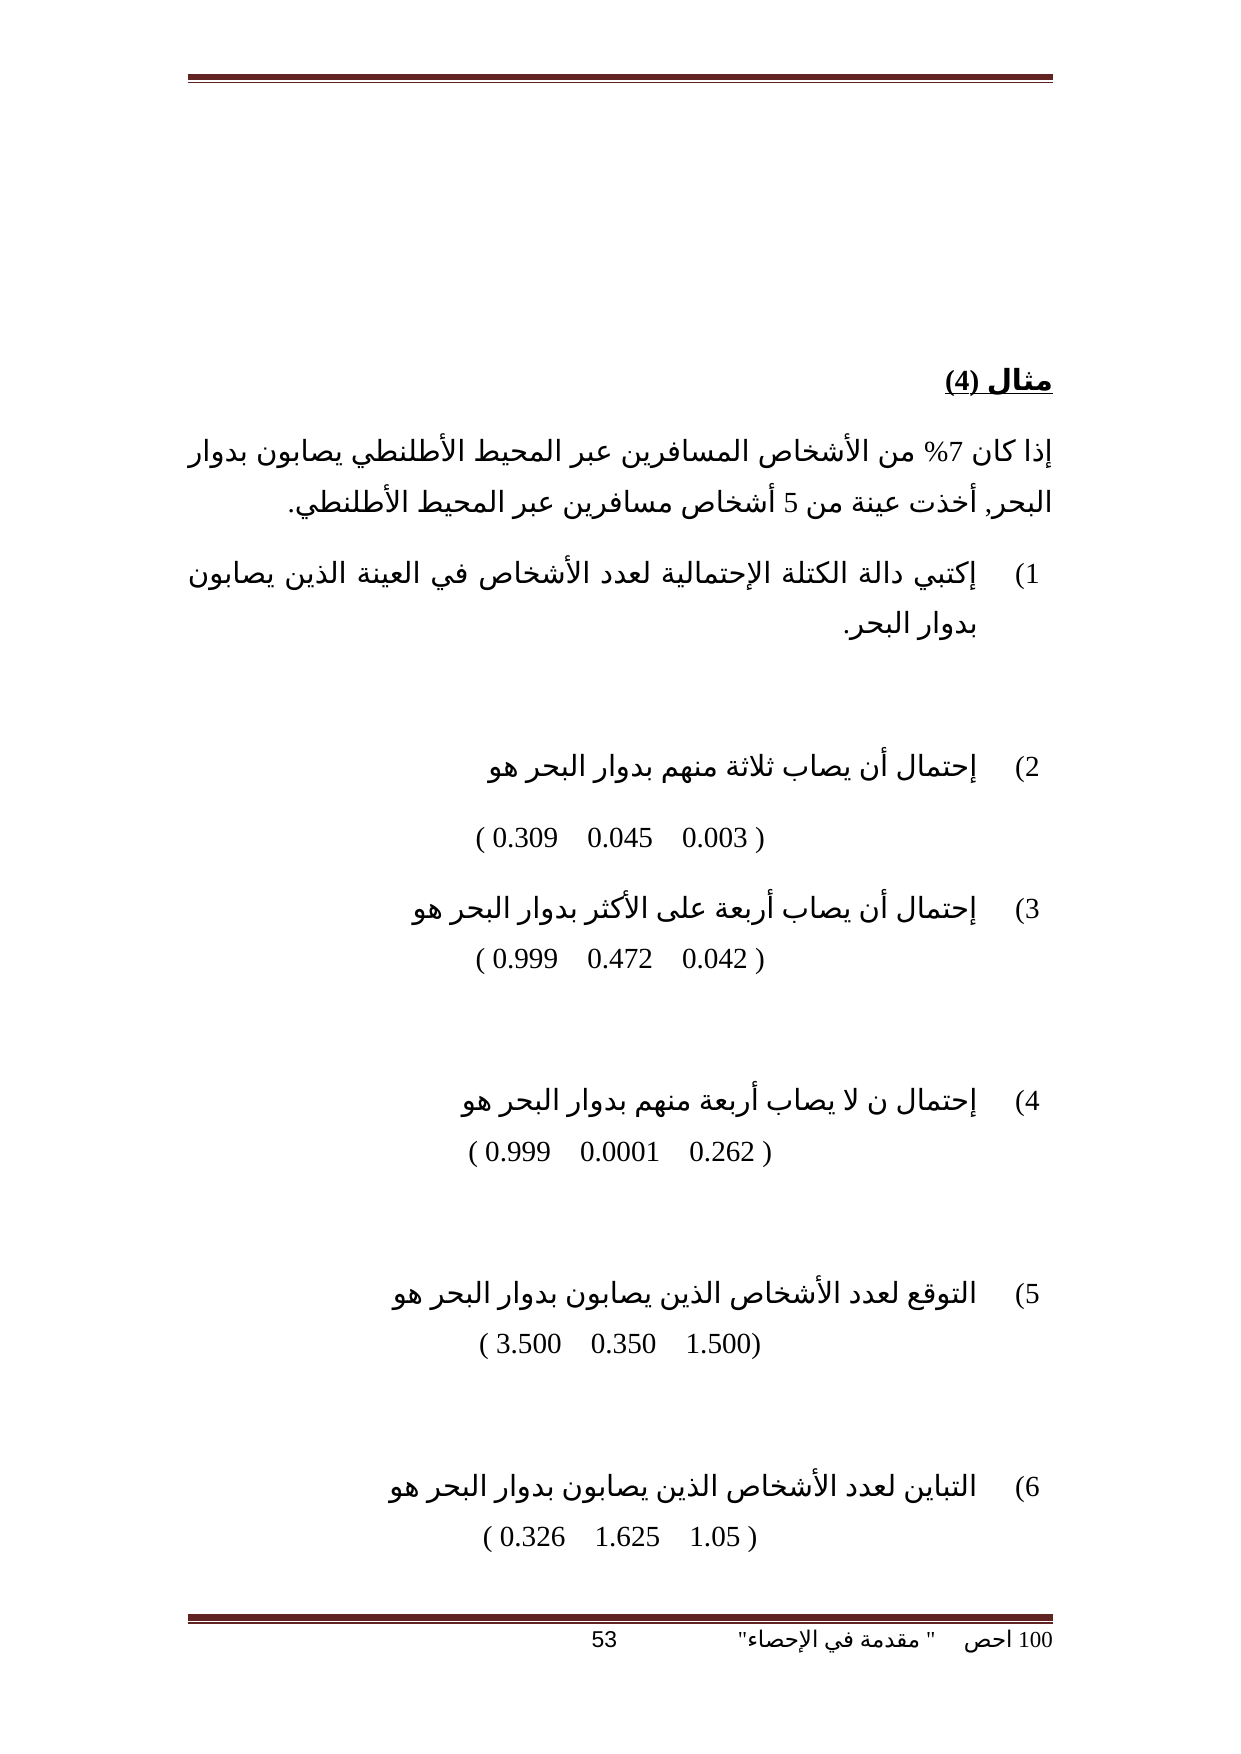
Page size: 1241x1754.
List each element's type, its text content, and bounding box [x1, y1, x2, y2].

list إحتمال أن يصاب أربعة على الأكثر بدوار البحر هو [187, 891, 623, 924]
list إحتمال ن لا يصاب أربعة منهم بدوار البحر هو [187, 1083, 1015, 1117]
list إكتبي دالة الكتلة الإحتمالية لعدد الأشخاص في العينة الذين يصابون بدوار البحر. [187, 556, 1015, 640]
text إذا كان 7% من الأشخاص المسافرين عبر المحيط الأطلنطي يصابون بدوار البحر, أخذت عينة من 5 أشخاص مسافرين عبر المحيط الأطلنطي. [187, 434, 1053, 518]
text ( 0.003 0.045 0.309 ) [187, 820, 1053, 853]
list ( 0.262 0.0001 0.999 ) [187, 1134, 1053, 1167]
list التباين لعدد الأشخاص الذين يصابون بدوار البحر هو [187, 1469, 1015, 1502]
list ( 0.042 0.472 0.999 ) [187, 941, 1053, 975]
list التوقع لعدد الأشخاص الذين يصابون بدوار البحر هو [187, 1276, 1015, 1310]
list (1.500 0.350 3.500 ) [187, 1326, 1053, 1360]
list ( 1.05 1.625 0.326 ) [187, 1519, 1053, 1553]
list إحتمال أن يصاب ثلاثة منهم بدوار البحر هو [187, 749, 1015, 782]
text مثال (4) [187, 363, 1053, 397]
list إحتمال أن يصاب أربعة على الأكثر بدوار البحر هو [591, 891, 1015, 924]
